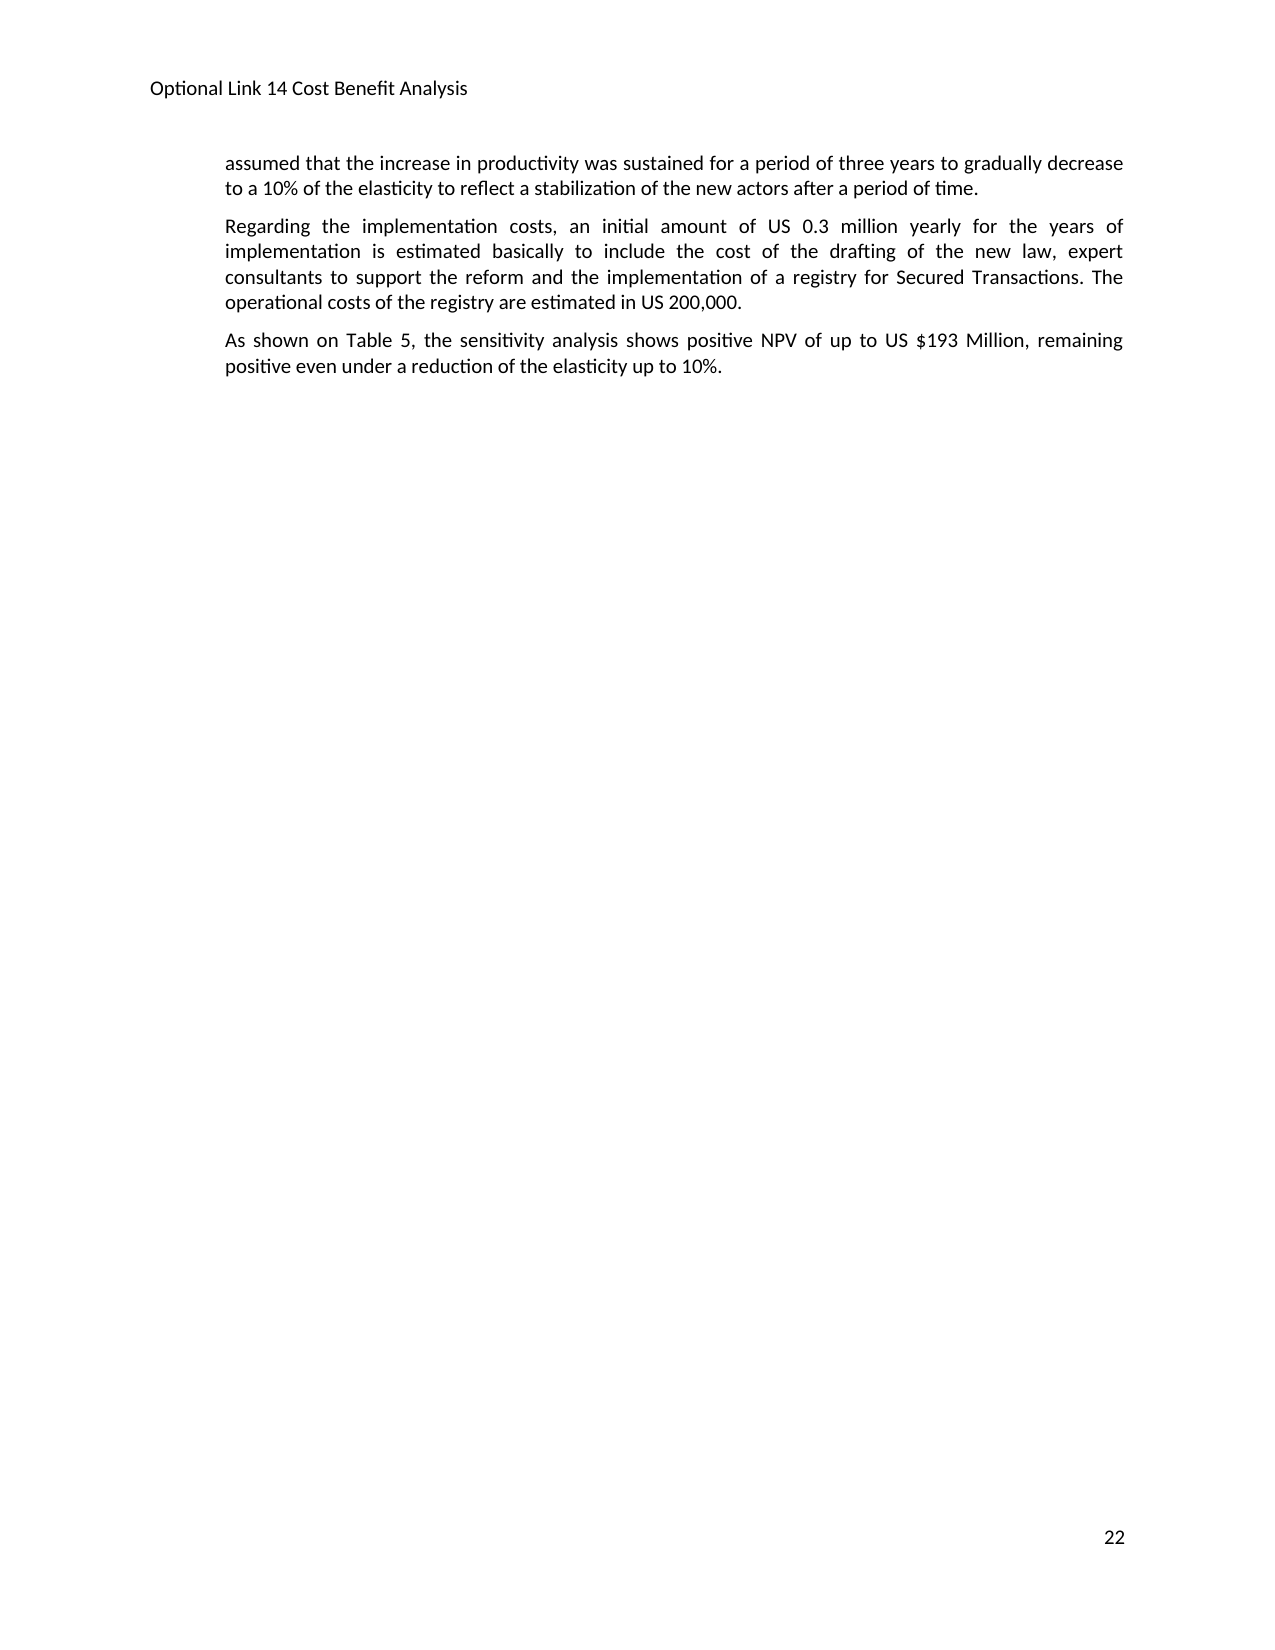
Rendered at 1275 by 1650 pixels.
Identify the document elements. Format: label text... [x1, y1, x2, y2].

text As shown on Table 5, the sensitivity analysis shows positive NPV of up to US $193 Million, remaining positive even under a reduction of the elasticity up to 10%. [225, 327, 1125, 378]
text Regarding the implementation costs, an initial amount of US 0.3 million yearly for the years of implementation is estimated basically to include the cost of the drafting of the new law, expert consultants to support the reform and the implementation of a registry for Secured Transactions. The operational costs of the registry are estimated in US 200,000. [225, 213, 1125, 315]
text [225, 150, 1125, 201]
